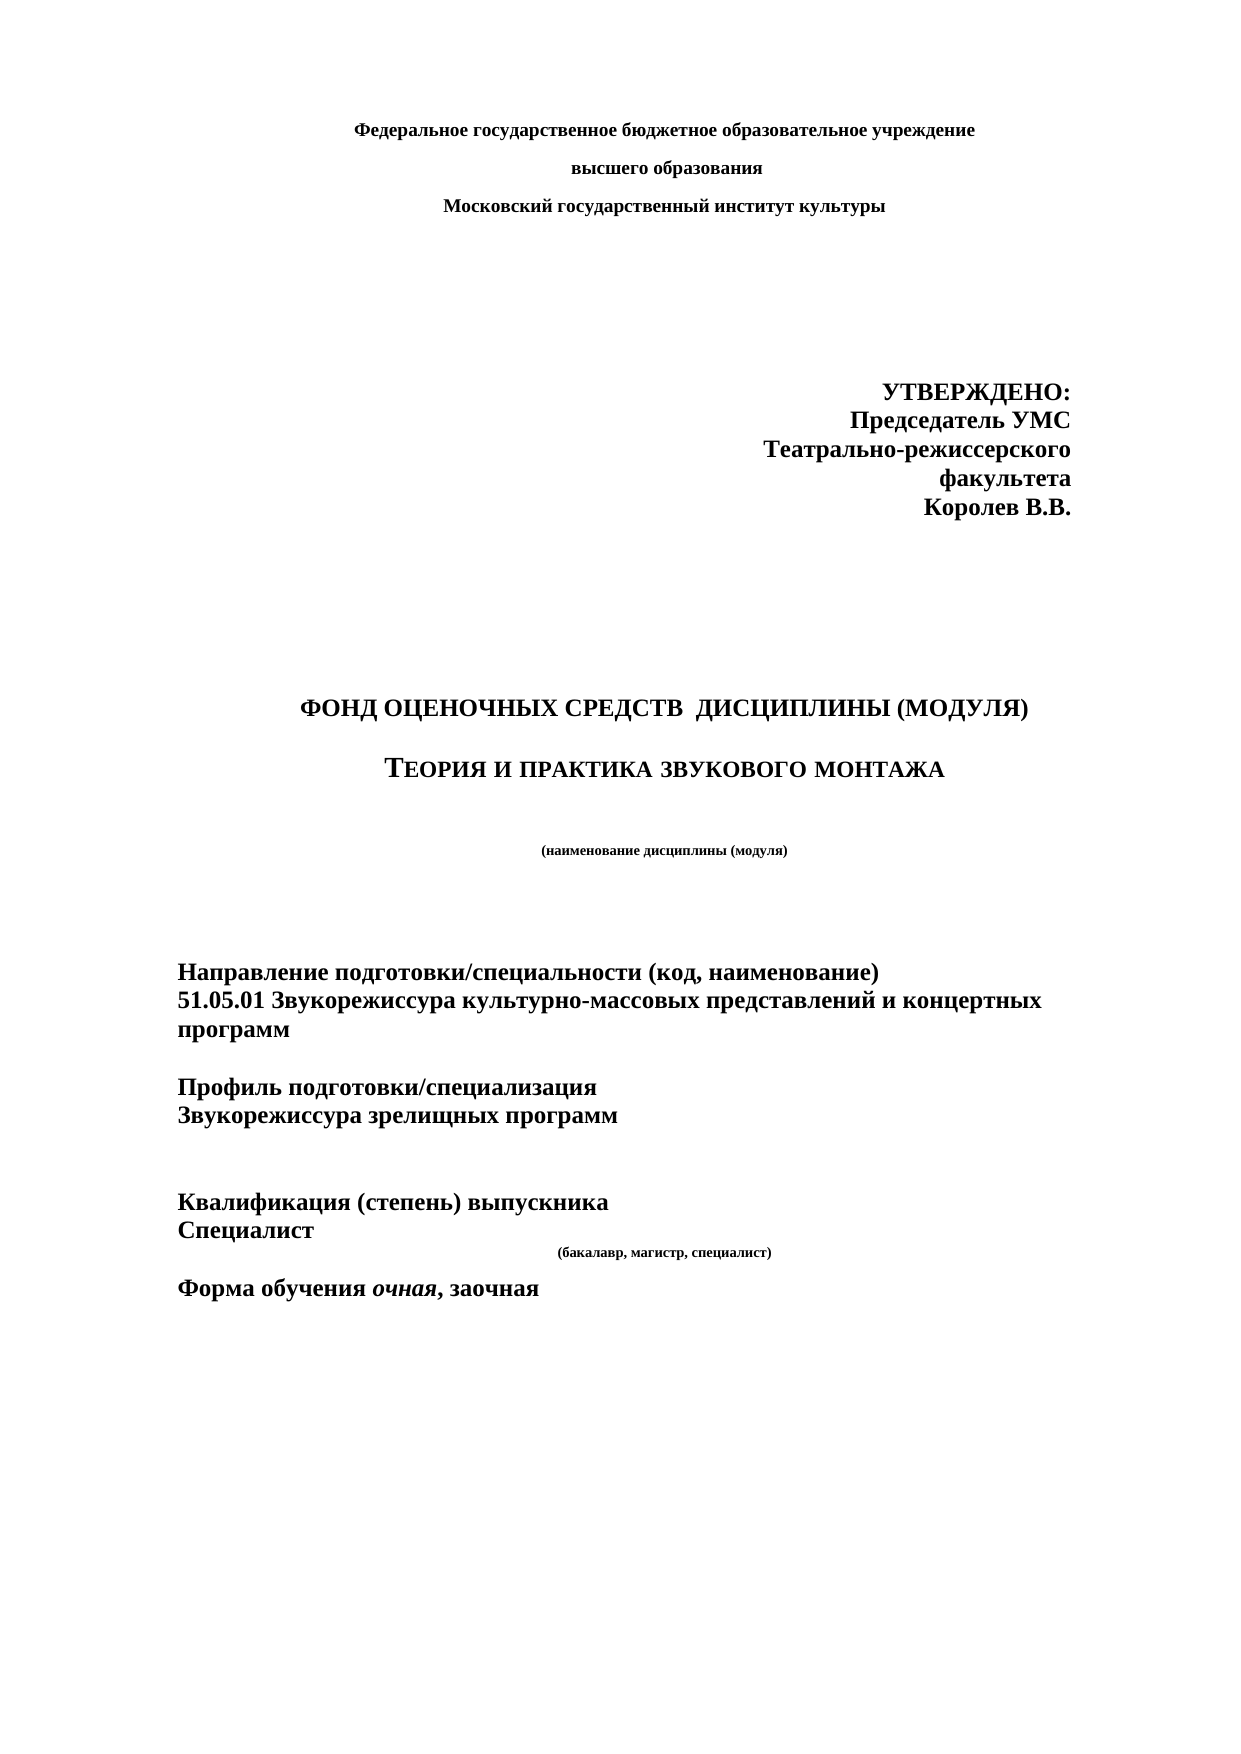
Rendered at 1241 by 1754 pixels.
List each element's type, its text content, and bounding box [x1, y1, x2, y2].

table_header Теория и практика звукового монтажа [269, 751, 1059, 813]
text Звукорежиссура зрелищных программ [177, 1100, 1152, 1129]
text Специалист [177, 1215, 1152, 1244]
text Председатель УМС [177, 406, 1071, 434]
text Направление подготовки/специальности (код, наименование) [177, 957, 1152, 985]
text Профиль подготовки/специализация [177, 1072, 1152, 1100]
text Форма обучения очная, заочная [177, 1273, 1152, 1302]
text Королев В.В. [177, 492, 1071, 521]
text 51.05.01 Звукорежиссура культурно-массовых представлений и концертных программ [177, 985, 1152, 1043]
text факультета [177, 463, 1071, 492]
text Квалификация (степень) выпускника [177, 1187, 1152, 1215]
text Театрально-режиссерского [177, 434, 1071, 463]
text Федеральное государственное бюджетное образовательное учреждение [177, 118, 1152, 156]
text Московский государственный институт культуры [177, 195, 1152, 233]
text высшего образования [177, 156, 1152, 195]
text ФОНД ОЦЕНОЧНЫХ СРЕДСТВ ДИСЦИПЛИНЫ (МОДУЛЯ) [177, 693, 1152, 751]
text (наименование дисциплины (модуля) [177, 813, 1152, 870]
text (бакалавр, магистр, специалист) [177, 1244, 1152, 1273]
text УТВЕРЖДЕНО: [177, 377, 1071, 406]
